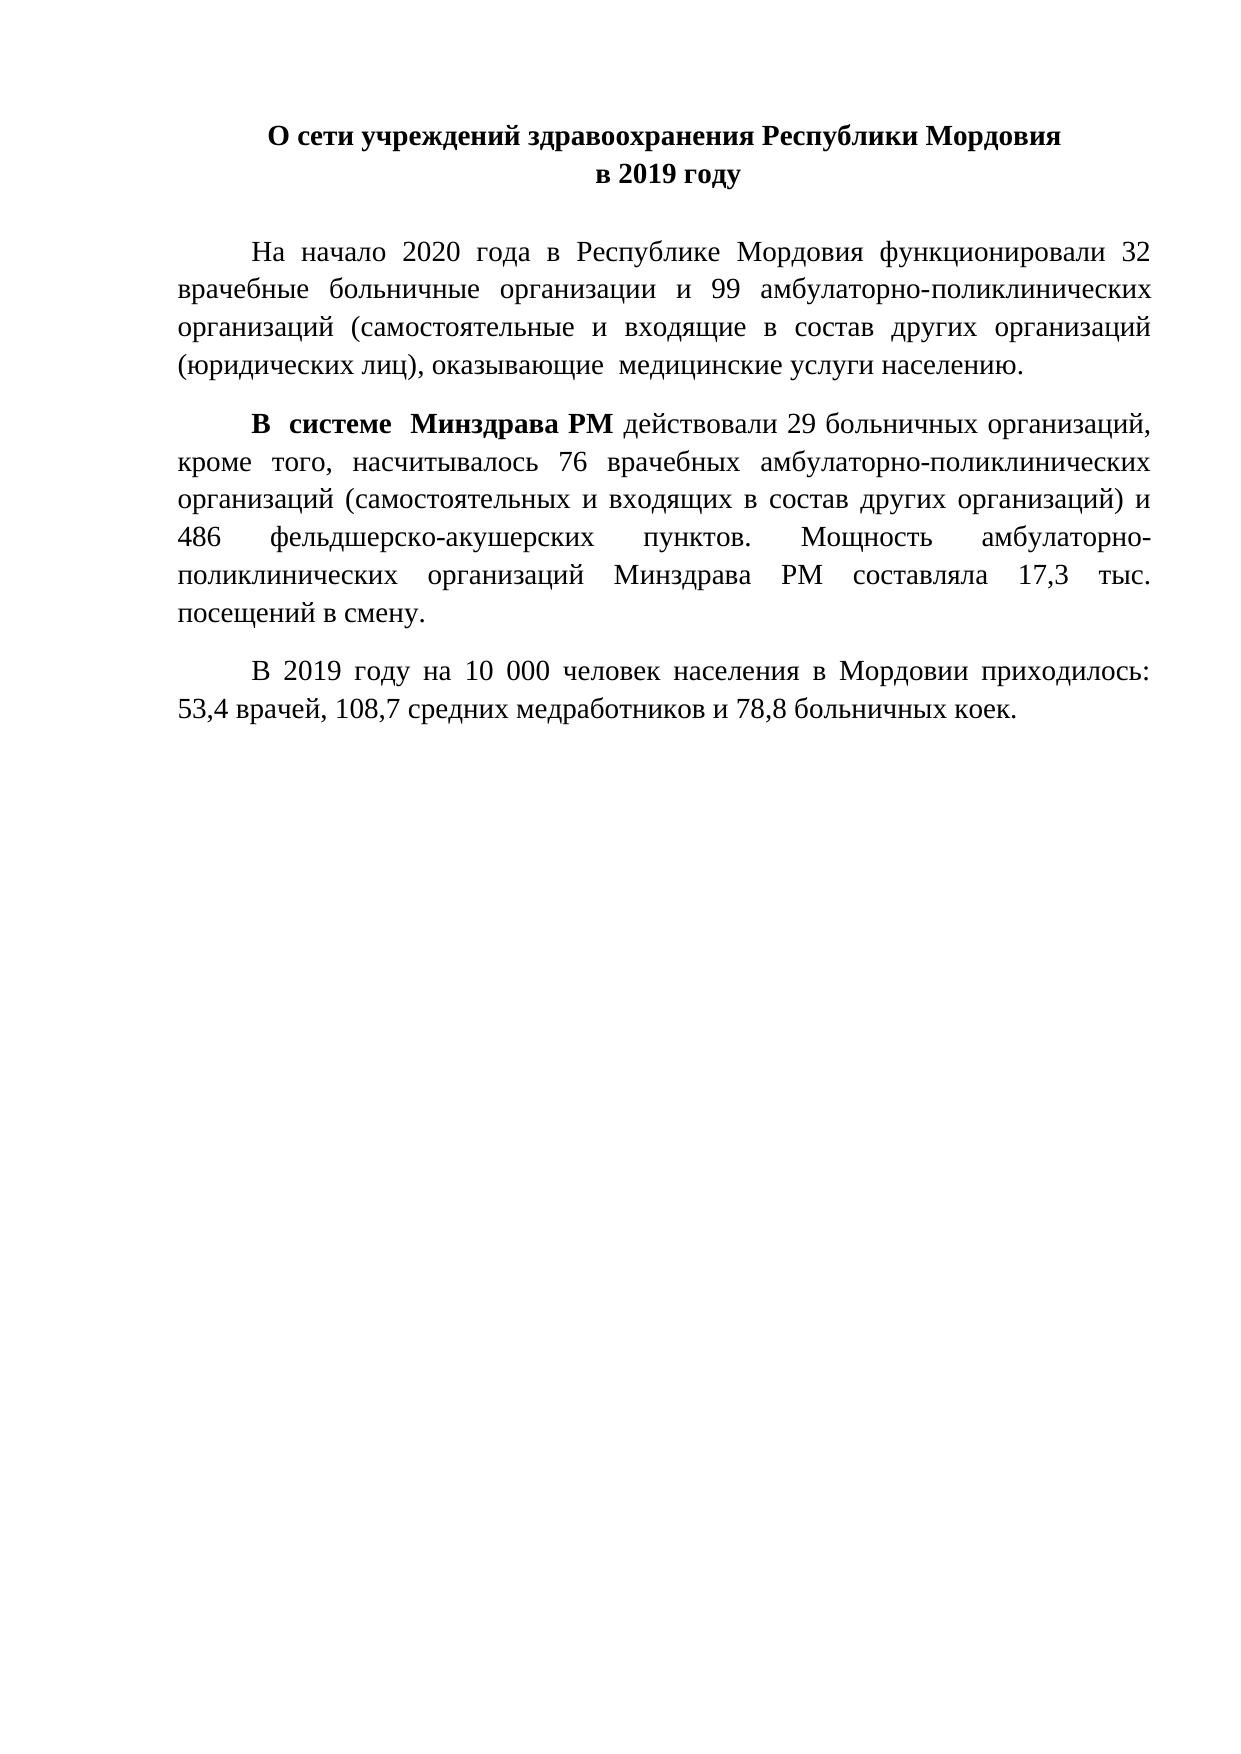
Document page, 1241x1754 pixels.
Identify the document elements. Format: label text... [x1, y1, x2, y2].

text О сети учреждений здравоохранения Республики Мордовия [177, 118, 1152, 152]
text В системе Минздрава РМ действовали 29 больничных организаций, кроме того, насчитывалось 76 врачебных амбулаторно-поликлинических организаций (самостоятельных и входящих в состав других организаций) и 486 фельдшерско-акушерских пунктов. Мощность амбулаторно-поликлинических организаций Минздрава РМ составляла 17,3 тыс. посещений в смену. [177, 406, 1152, 444]
text В системе Минздрава РМ действовали 29 больничных организаций, кроме того, насчитывалось 76 врачебных амбулаторно-поликлинических организаций (самостоятельных и входящих в состав других организаций) и 486 фельдшерско-акушерских пунктов. Мощность амбулаторно-поликлинических организаций Минздрава РМ составляла 17,3 тыс. посещений в смену. [177, 515, 1152, 628]
text На начало 2020 года в Республике Мордовия функционировали 32 врачебные больничные организации и 99 амбулаторно-поликлинических организаций (самостоятельные и входящие в состав других организаций (юридических лиц), оказывающие медицинские услуги населению. [177, 234, 1152, 309]
text На начало 2020 года в Республике Мордовия функционировали 32 врачебные больничные организации и 99 амбулаторно-поликлинических организаций (самостоятельные и входящие в состав других организаций (юридических лиц), оказывающие медицинские услуги населению. [177, 343, 1152, 381]
text в 2019 году [177, 157, 1152, 190]
text В 2019 году на 10 000 человек населения в Мордовии приходилось: 53,4 врачей, 108,7 средних медработников и 78,8 больничных коек. [177, 653, 1152, 725]
